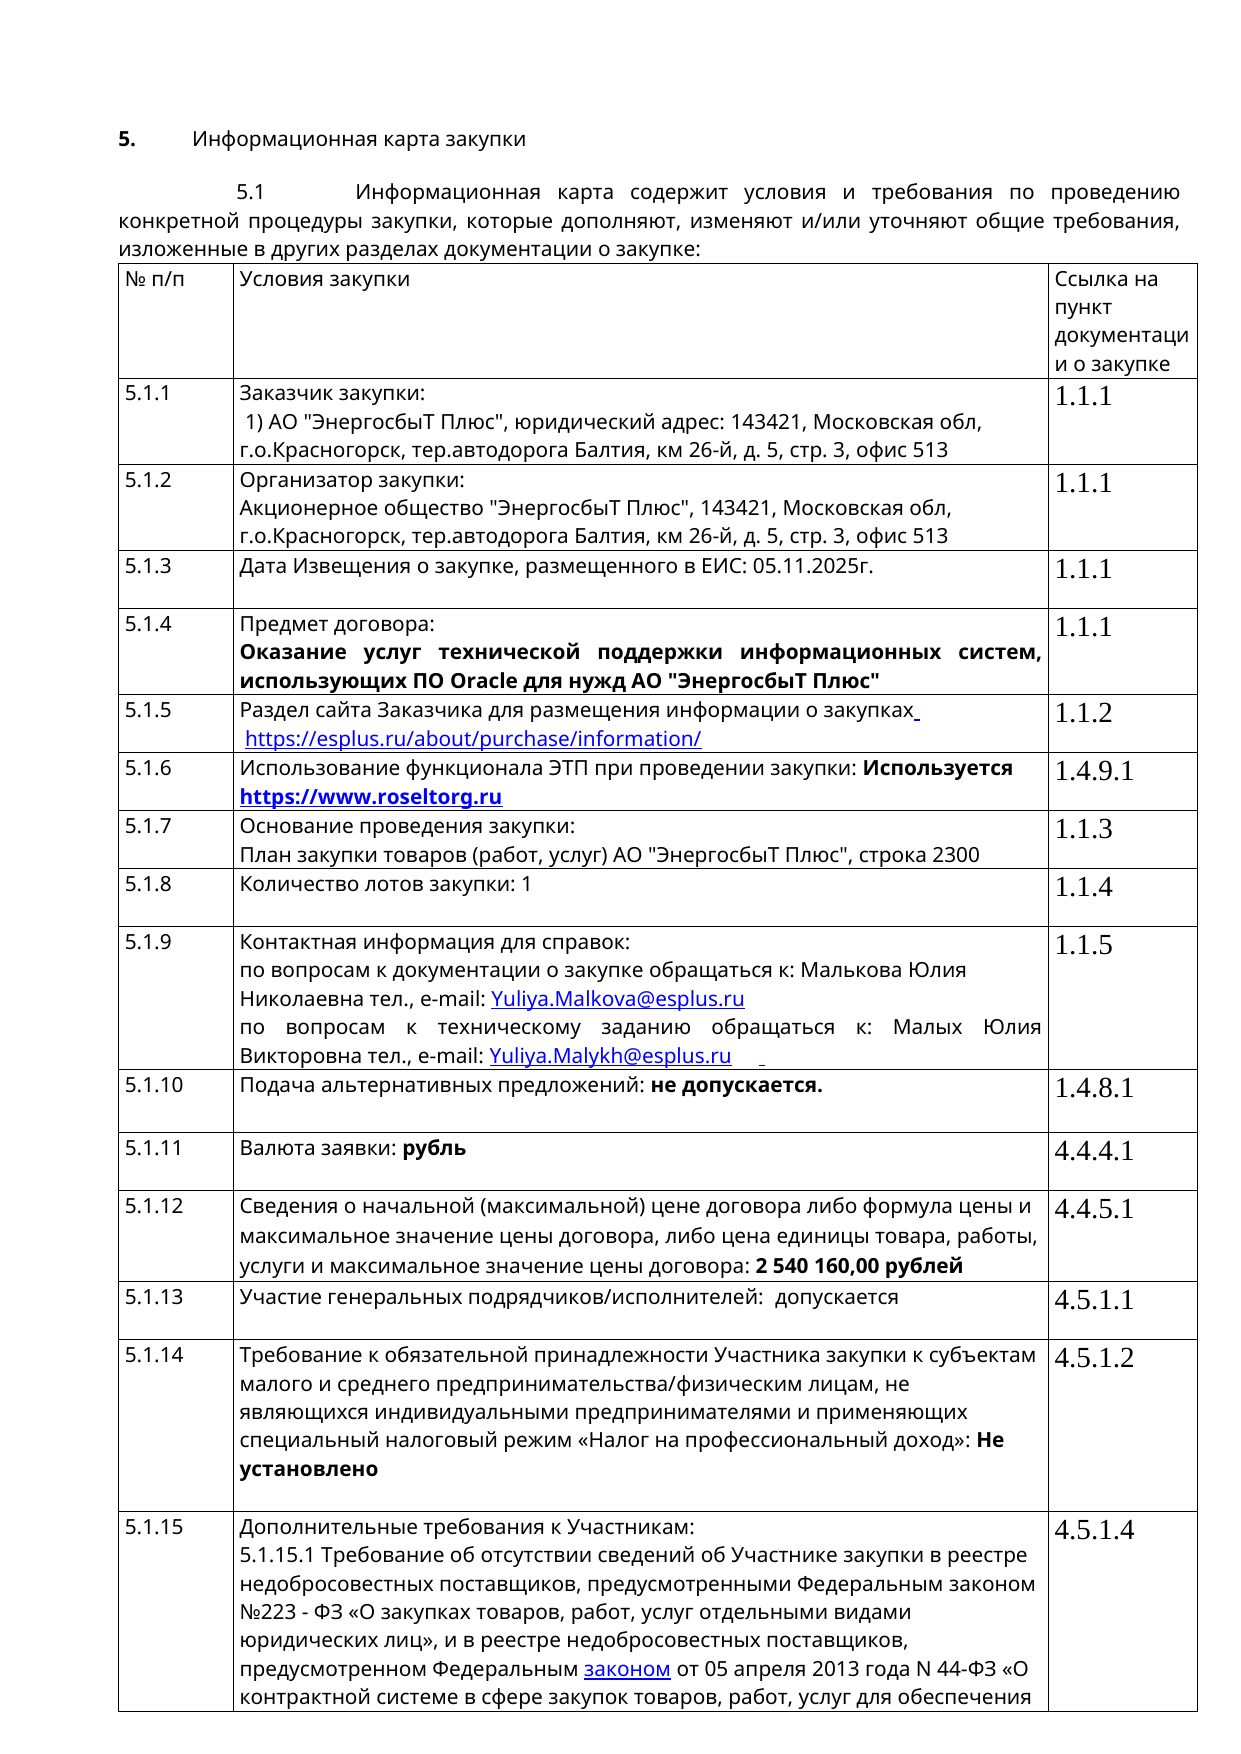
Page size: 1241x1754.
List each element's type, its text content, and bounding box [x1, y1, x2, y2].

table_cell [119, 695, 233, 752]
table_cell 1.1.5 [1049, 927, 1197, 1069]
table_header Ссылка на пункт документации о закупке [1049, 264, 1197, 377]
table_cell [119, 1191, 233, 1281]
table_cell 4.5.1.4 [1049, 1512, 1197, 1711]
table_cell Требование к обязательной принадлежности Участника закупки к субъектам малого и среднего предпринимательства/физическим лицам, не являющихся индивидуальными предпринимателями и применяющих специальный налоговый режим «Налог на профессиональный доход»: Не установлено [234, 1340, 1048, 1511]
subtitle Информационная карта закупки [118, 124, 1181, 152]
table_cell [119, 753, 233, 810]
table_cell Количество лотов закупки: 1 [234, 869, 1048, 926]
table_cell Предмет договора: Оказание услуг технической поддержки информационных систем, использующих ПО Oracle для нужд АО "ЭнергосбыТ Плюс" [234, 609, 1048, 694]
table_cell [119, 551, 233, 608]
table_cell Основание проведения закупки: План закупки товаров (работ, услуг) АО "ЭнергосбыТ Плюс", строка 2300 [234, 811, 1048, 868]
table_cell [119, 609, 233, 694]
table_cell Контактная информация для справок: по вопросам к документации о закупке обращаться к: Малькова Юлия Николаевна тел., e-mail: Yuliya.Malkova@esplus.ru по вопросам к техническому заданию обращаться к: Малых Юлия Викторовна тел., e-mail: Yuliya.Malykh@esplus.ru [234, 927, 1048, 1069]
table_cell [119, 379, 233, 464]
table_cell [119, 1070, 233, 1132]
table_cell Раздел сайта Заказчика для размещения информации о закупках https://esplus.ru/about/purchase/information/ [234, 695, 1048, 752]
table_cell [119, 1340, 233, 1511]
table_cell [119, 465, 233, 550]
table_cell 1.4.8.1 [1049, 1070, 1197, 1132]
table_cell [119, 811, 233, 868]
table_cell Использование функционала ЭТП при проведении закупки: Используется https://www.roseltorg.ru [234, 753, 1048, 810]
table_cell 1.1.1 [1049, 465, 1197, 550]
table_cell 1.4.9.1 [1049, 753, 1197, 810]
table_cell 1.1.1 [1049, 609, 1197, 694]
table_cell 1.1.3 [1049, 811, 1197, 868]
table_cell 1.1.1 [1049, 379, 1197, 464]
table_cell 4.5.1.1 [1049, 1282, 1197, 1339]
table_cell 1.1.2 [1049, 695, 1197, 752]
table_cell [119, 927, 233, 1069]
table_cell Участие генеральных подрядчиков/исполнителей: допускается [234, 1282, 1048, 1339]
table_cell 4.4.5.1 [1049, 1191, 1197, 1281]
table_cell 4.5.1.2 [1049, 1340, 1197, 1511]
table_cell Подача альтернативных предложений: не допускается. [234, 1070, 1048, 1132]
table_cell 1.1.1 [1049, 551, 1197, 608]
table_cell [119, 1282, 233, 1339]
table_cell Организатор закупки: Акционерное общество "ЭнергосбыТ Плюс", 143421, Московская обл, г.о.Красногорск, тер.автодорога Балтия, км 26-й, д. 5, стр. 3, офис 513 [234, 465, 1048, 550]
table_cell Заказчик закупки: 1) АО "ЭнергосбыТ Плюс", юридический адрес: 143421, Московская обл, г.о.Красногорск, тер.автодорога Балтия, км 26-й, д. 5, стр. 3, офис 513 [234, 379, 1048, 464]
table_cell Сведения о начальной (максимальной) цене договора либо формула цены и максимальное значение цены договора, либо цена единицы товара, работы, услуги и максимальное значение цены договора: 2 540 160,00 рублей [234, 1191, 1048, 1281]
table_cell Валюта заявки: рубль [234, 1133, 1048, 1190]
table_cell Дата Извещения о закупке, размещенного в ЕИС: 05.11.2025г. [234, 551, 1048, 608]
table_cell [119, 869, 233, 926]
text 5.1 Информационная карта содержит условия и требования по проведению конкретной процедуры закупки, которые дополняют, изменяют и/или уточняют общие требования, изложенные в других разделах документации о закупке: [118, 177, 1181, 263]
table_cell [119, 1512, 233, 1711]
table_cell 1.1.4 [1049, 869, 1197, 926]
table_header Условия закупки [234, 264, 1048, 377]
table_header № п/п [119, 264, 233, 377]
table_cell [234, 1512, 1048, 1711]
table_cell [119, 1133, 233, 1190]
table_cell 4.4.4.1 [1049, 1133, 1197, 1190]
